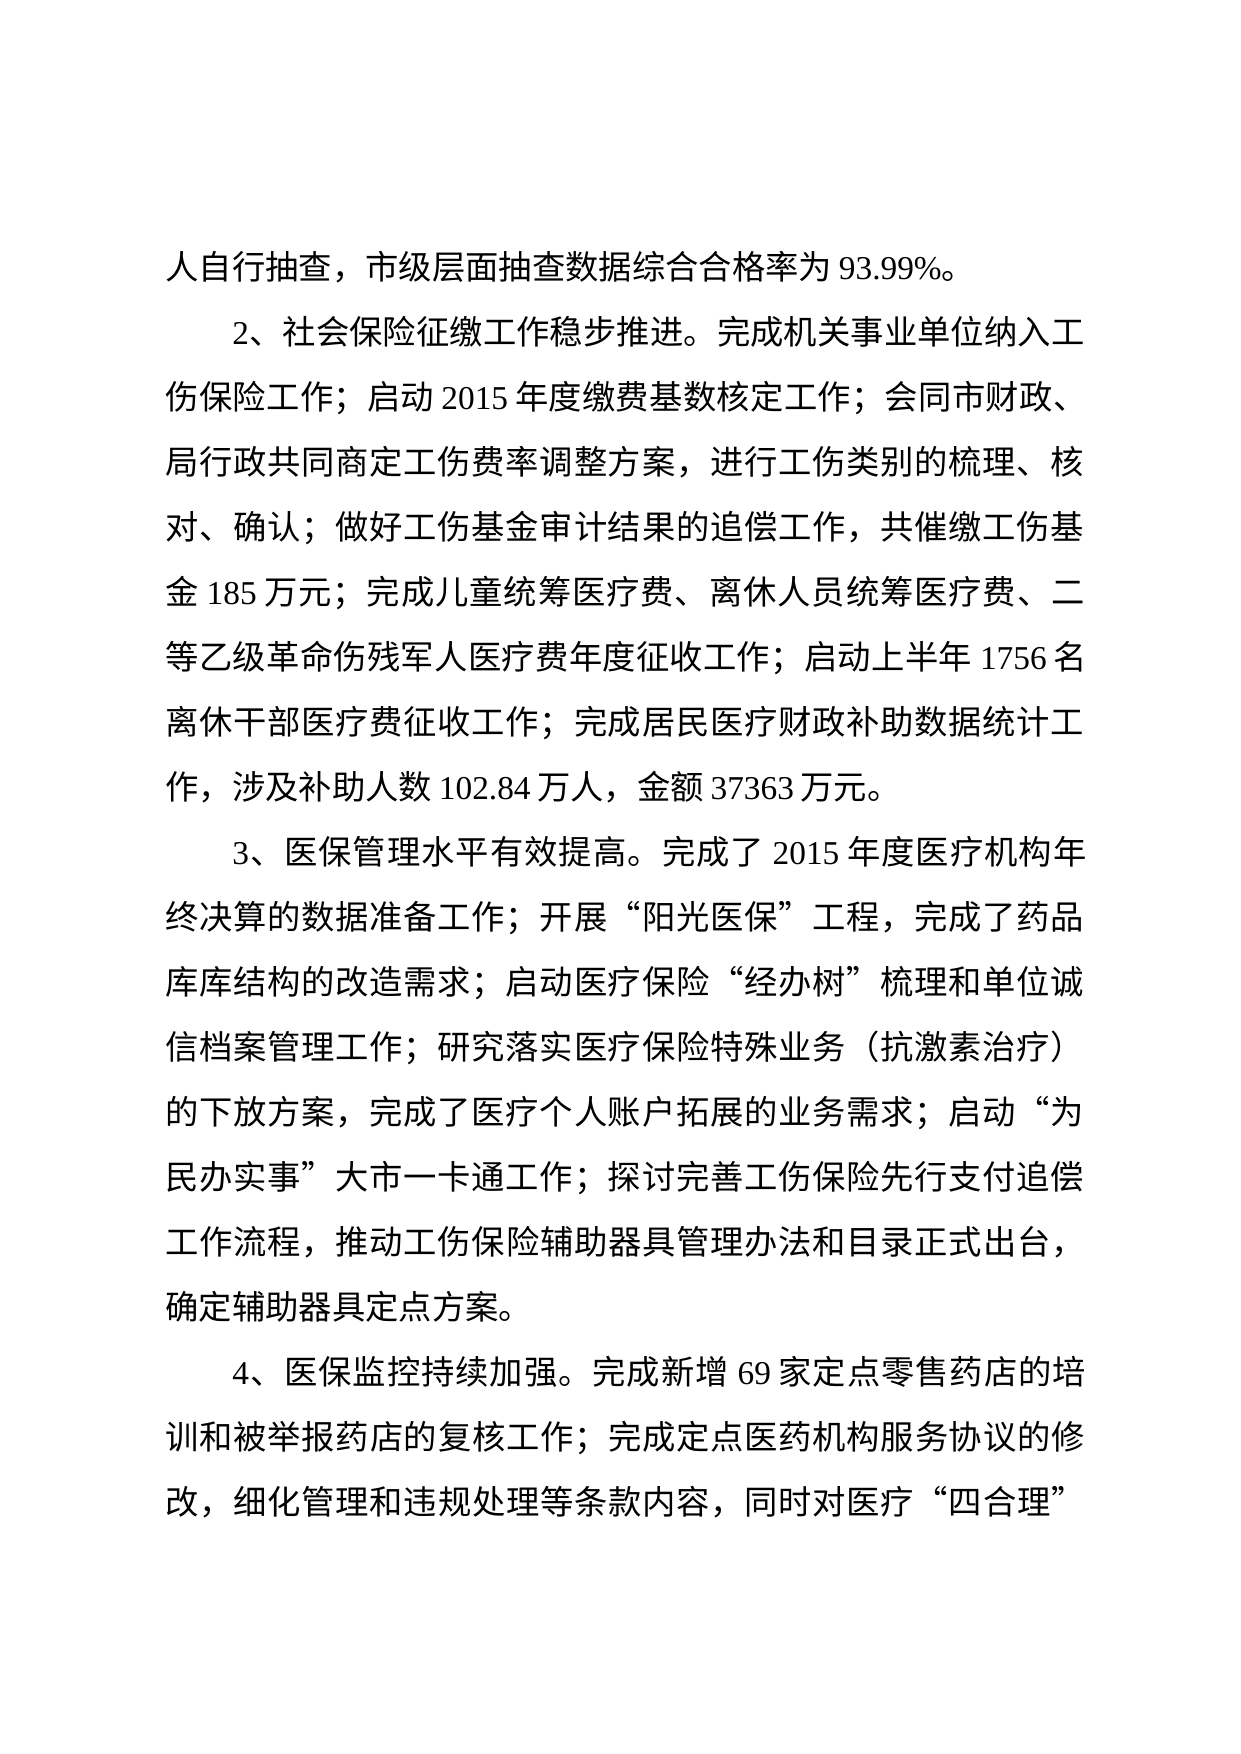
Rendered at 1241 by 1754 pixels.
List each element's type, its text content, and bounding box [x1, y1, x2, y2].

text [165, 1338, 1087, 1533]
text 3、医保管理水平有效提高。完成了2015年度医疗机构年终决算的数据准备工作；开展“阳光医保”工程，完成了药品库库结构的改造需求；启动医疗保险“经办树”梳理和单位诚信档案管理工作；研究落实医疗保险特殊业务（抗激素治疗）的下放方案，完成了医疗个人账户拓展的业务需求；启动“为民办实事”大市一卡通工作；探讨完善工伤保险先行支付追偿工作流程，推动工伤保险辅助器具管理办法和目录正式出台，确定辅助器具定点方案。 [165, 818, 1087, 1338]
text 2、社会保险征缴工作稳步推进。完成机关事业单位纳入工伤保险工作；启动2015年度缴费基数核定工作；会同市财政、局行政共同商定工伤费率调整方案，进行工伤类别的梳理、核对、确认；做好工伤基金审计结果的追偿工作，共催缴工伤基金185万元；完成儿童统筹医疗费、离休人员统筹医疗费、二等乙级革命伤残军人医疗费年度征收工作；启动上半年1756名离休干部医疗费征收工作；完成居民医疗财政补助数据统计工作，涉及补助人数102.84万人，金额37363万元。 [165, 298, 1087, 818]
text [165, 233, 1087, 298]
